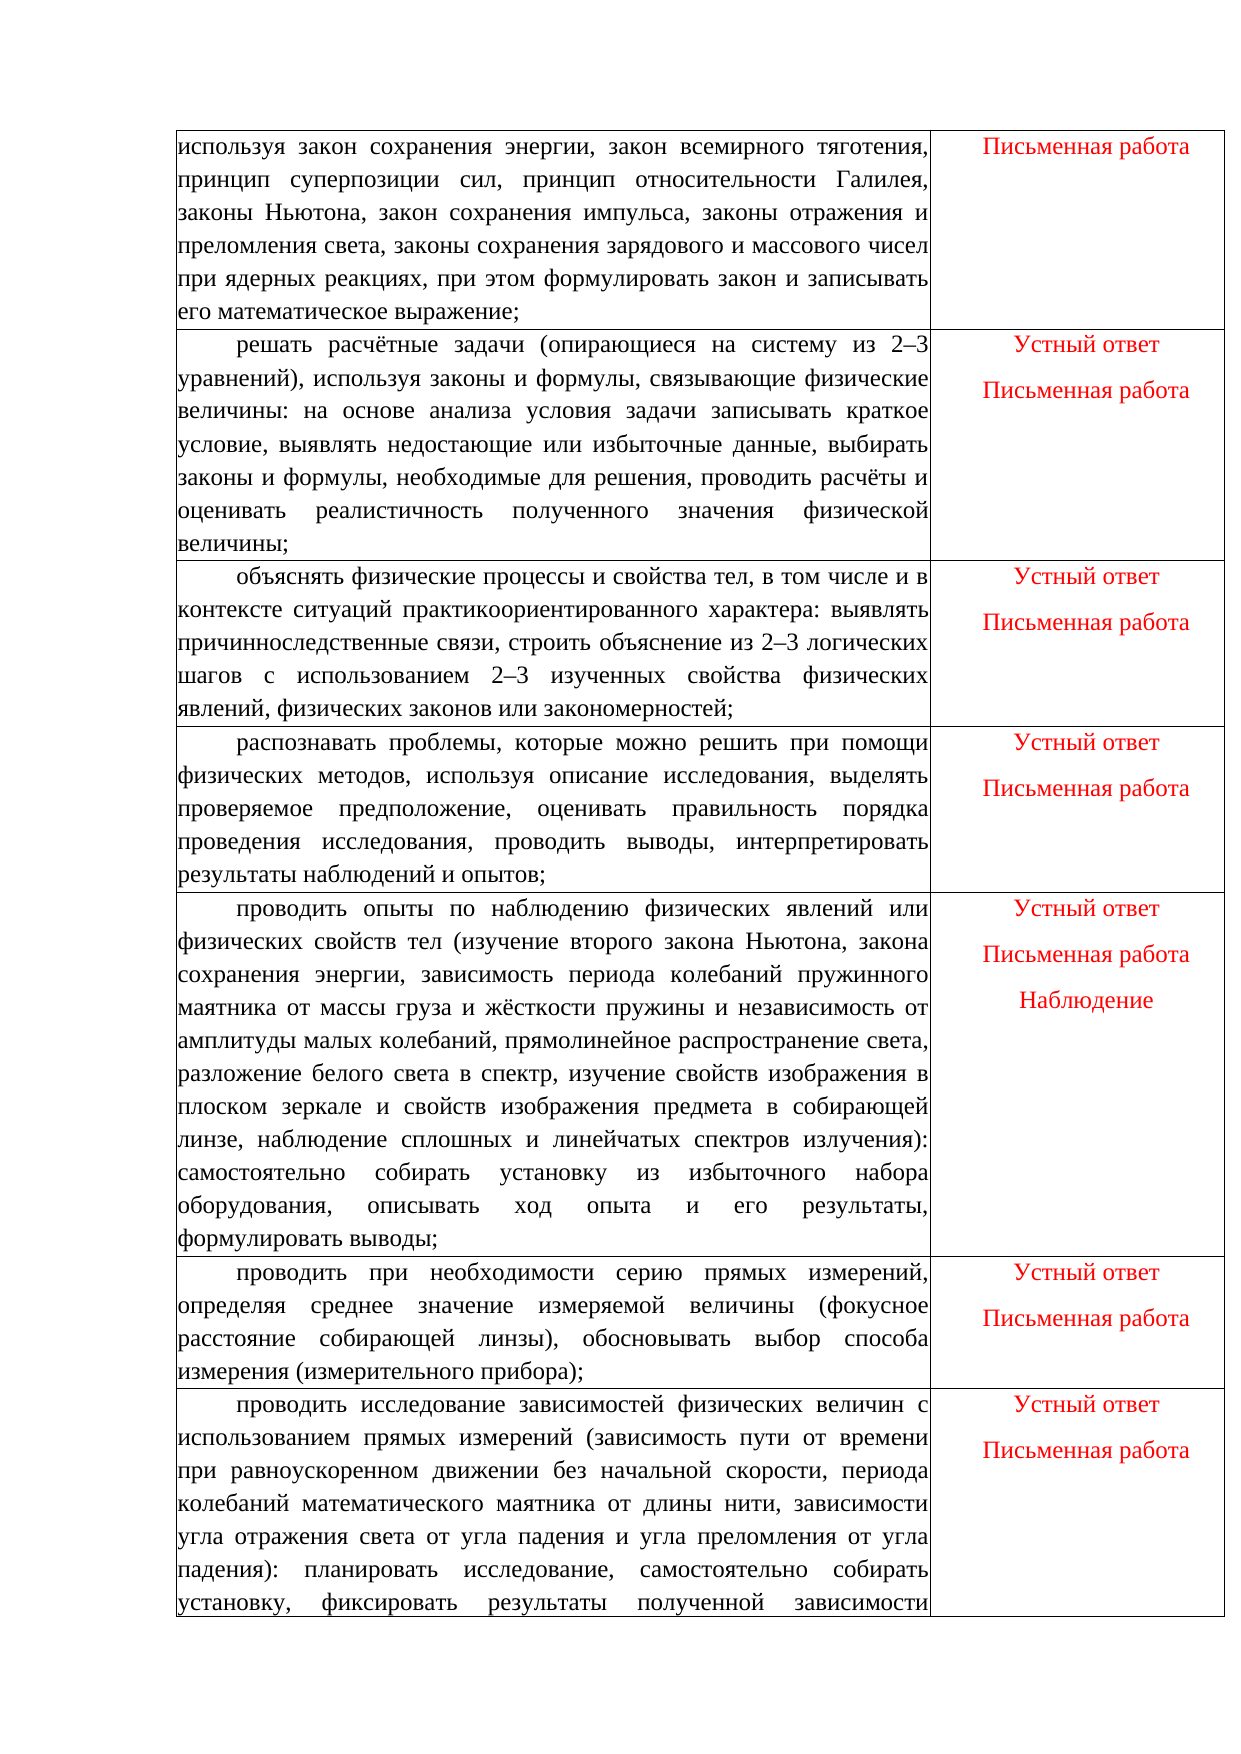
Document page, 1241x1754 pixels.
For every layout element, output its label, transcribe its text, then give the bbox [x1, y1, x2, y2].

table_cell решать расчётные задачи (опирающиеся на систему из 2–3 уравнений), используя законы и формулы, связывающие физические величины: на основе анализа условия задачи записывать краткое условие, выявлять недостающие или избыточные данные, выбирать законы и формулы, необходимые для решения, проводить расчёты и оценивать реалистичность полученного значения физической величины; [177, 330, 930, 560]
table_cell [931, 1389, 1224, 1616]
table_cell распознавать проблемы, которые можно решить при помощи физических методов, используя описание исследования, выделять проверяемое предположение, оценивать правильность порядка проведения исследования, проводить выводы, интерпретировать результаты наблюдений и опытов; [177, 727, 930, 892]
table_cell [177, 131, 930, 328]
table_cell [931, 131, 1224, 328]
table_cell объяснять физические процессы и свойства тел, в том числе и в контексте ситуаций практико­ориентированного характера: выявлять причинно­следственные связи, строить объяснение из 2–3 логических шагов с использованием 2–3 изученных свойства физических явлений, физических законов или закономерностей; [177, 561, 930, 726]
table_cell Устный ответ Письменная работа [931, 727, 1224, 892]
table_cell Устный ответ Письменная работа [931, 561, 1224, 726]
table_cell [177, 1389, 930, 1616]
table_cell проводить опыты по наблюдению физических явлений или физических свойств тел (изучение второго закона Ньютона, закона сохранения энергии, зависимость периода колебаний пружинного маятника от массы груза и жёсткости пружины и независимость от амплитуды малых колебаний, прямолинейное распространение света, разложение белого света в спектр, изучение свойств изображения в плоском зеркале и свойств изображения предмета в собирающей линзе, наблюдение сплошных и линейчатых спектров излучения): самостоятельно собирать установку из избыточного набора оборудования, описывать ход опыта и его результаты, формулировать выводы; [177, 893, 930, 1256]
table_cell Устный ответ Письменная работа Наблюдение [931, 893, 1224, 1256]
table_cell проводить при необходимости серию прямых измерений, определяя среднее значение измеряемой величины (фокусное расстояние собирающей линзы), обосновывать выбор способа измерения (измерительного прибора); [177, 1257, 930, 1388]
table_cell Устный ответ Письменная работа [931, 1257, 1224, 1388]
table_cell Устный ответ Письменная работа [931, 330, 1224, 560]
